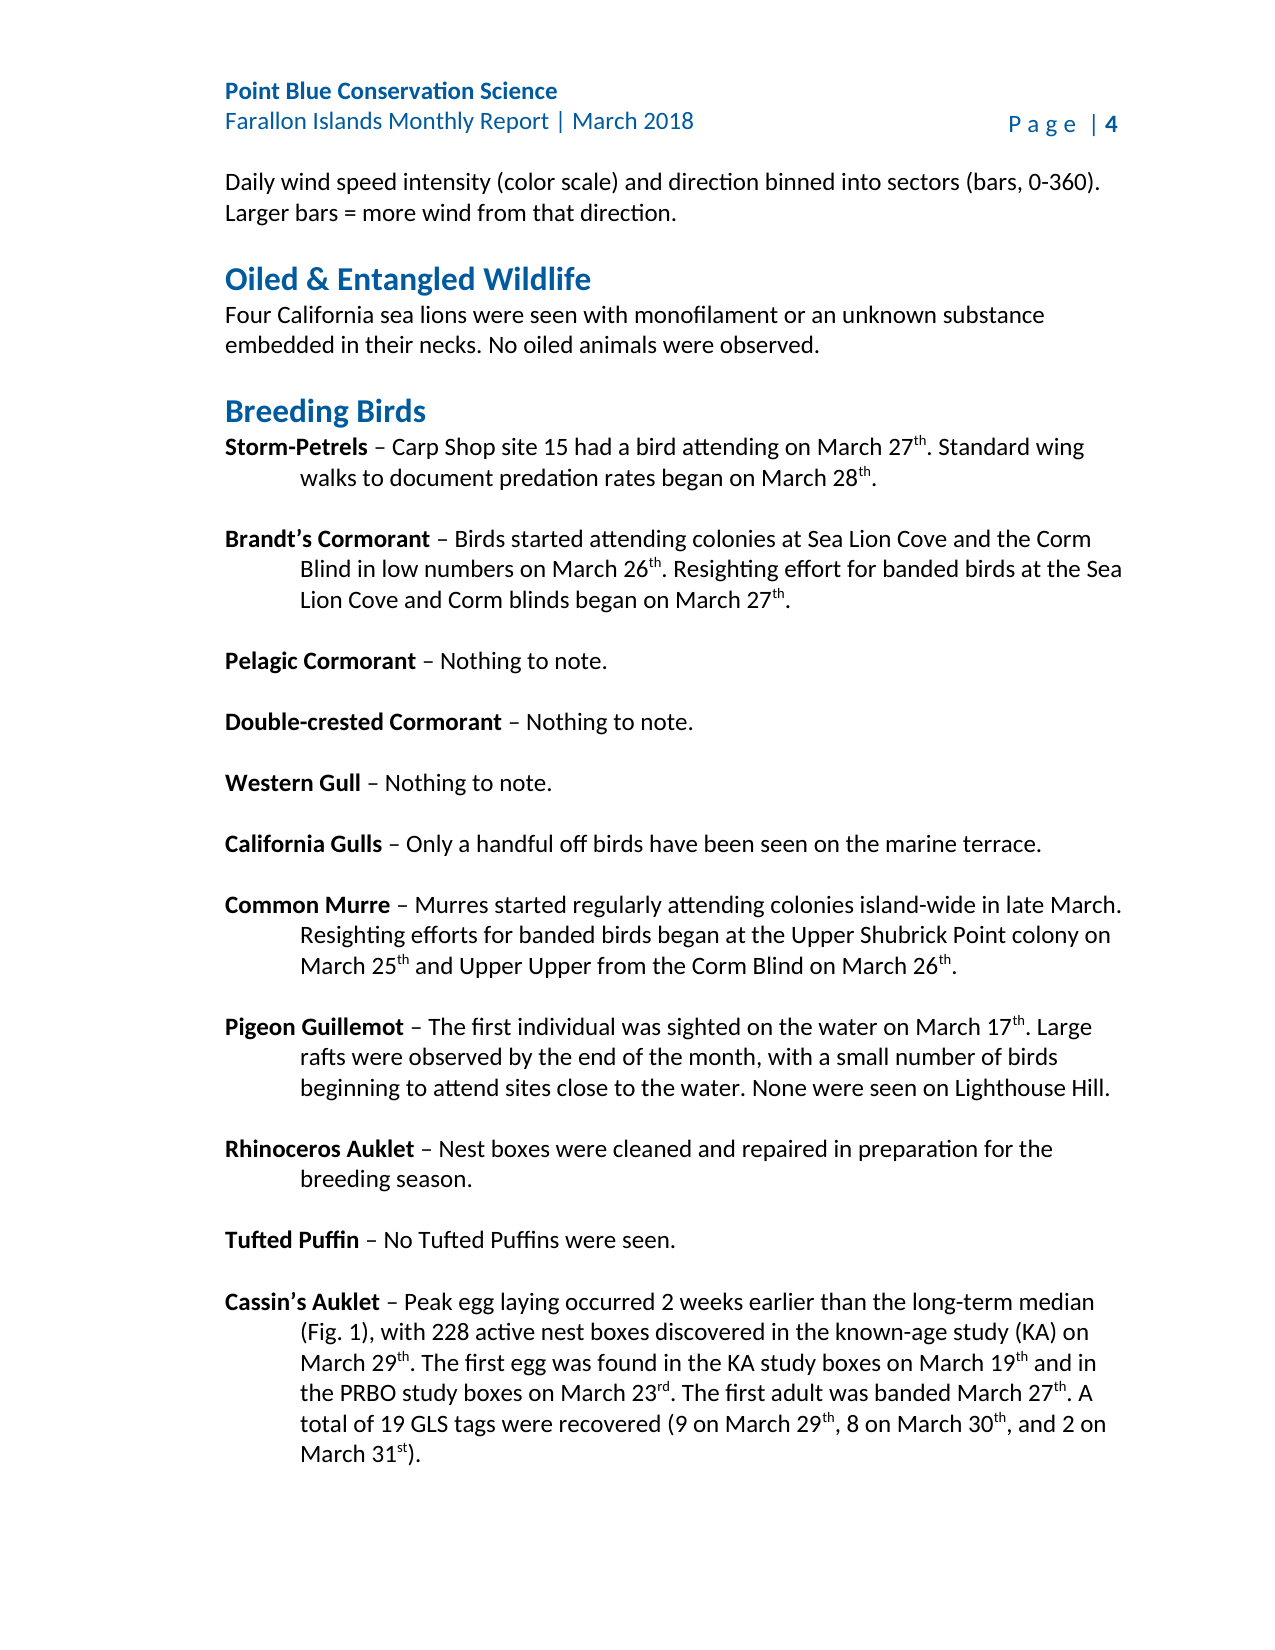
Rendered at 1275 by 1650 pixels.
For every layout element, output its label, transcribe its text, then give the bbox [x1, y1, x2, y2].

text Double-crested Cormorant – Nothing to note. [225, 706, 1125, 736]
text Brandt’s Cormorant – Birds started attending colonies at Sea Lion Cove and the Corm Blind in low numbers on March 26th. Resighting effort for banded birds at the Sea Lion Cove and Corm blinds began on March 27th. [225, 523, 1125, 614]
text California Gulls – Only a handful off birds have been seen on the marine terrace. [225, 828, 1125, 858]
text Oiled & Entangled Wildlife [225, 258, 1125, 299]
text Storm-Petrels – Carp Shop site 15 had a bird attending on March 27th. Standard wing walks to document predation rates began on March 28th. [225, 431, 1125, 492]
text Western Gull – Nothing to note. [225, 767, 1125, 797]
text Tufted Puffin – No Tufted Puffins were seen. [225, 1225, 1125, 1255]
text Pelagic Cormorant – Nothing to note. [225, 645, 1125, 675]
text Cassin’s Auklet – Peak egg laying occurred 2 weeks earlier than the long-term median (Fig. 1), with 228 active nest boxes discovered in the known-age study (KA) on March 29th. The first egg was found in the KA study boxes on March 19th and in the PRBO study boxes on March 23rd. The first adult was banded March 27th. A total of 19 GLS tags were recovered (9 on March 29th, 8 on March 30th, and 2 on March 31st). [225, 1286, 1125, 1469]
text Daily wind speed intensity (color scale) and direction binned into sectors (bars, 0-360). Larger bars = more wind from that direction. [225, 167, 1125, 228]
text Four California sea lions were seen with monofilament or an unknown substance embedded in their necks. No oiled animals were observed. [225, 299, 1125, 360]
text Pigeon Guillemot – The first individual was sighted on the water on March 17th. Large rafts were observed by the end of the month, with a small number of birds beginning to attend sites close to the water. None were seen on Lighthouse Hill. [225, 1011, 1125, 1103]
text Rhinoceros Auklet – Nest boxes were cleaned and repaired in preparation for the breeding season. [225, 1133, 1125, 1194]
text Breeding Birds [225, 390, 1125, 431]
text Common Murre – Murres started regularly attending colonies island-wide in late March. Resighting efforts for banded birds began at the Upper Shubrick Point colony on March 25th and Upper Upper from the Corm Blind on March 26th. [225, 889, 1125, 981]
